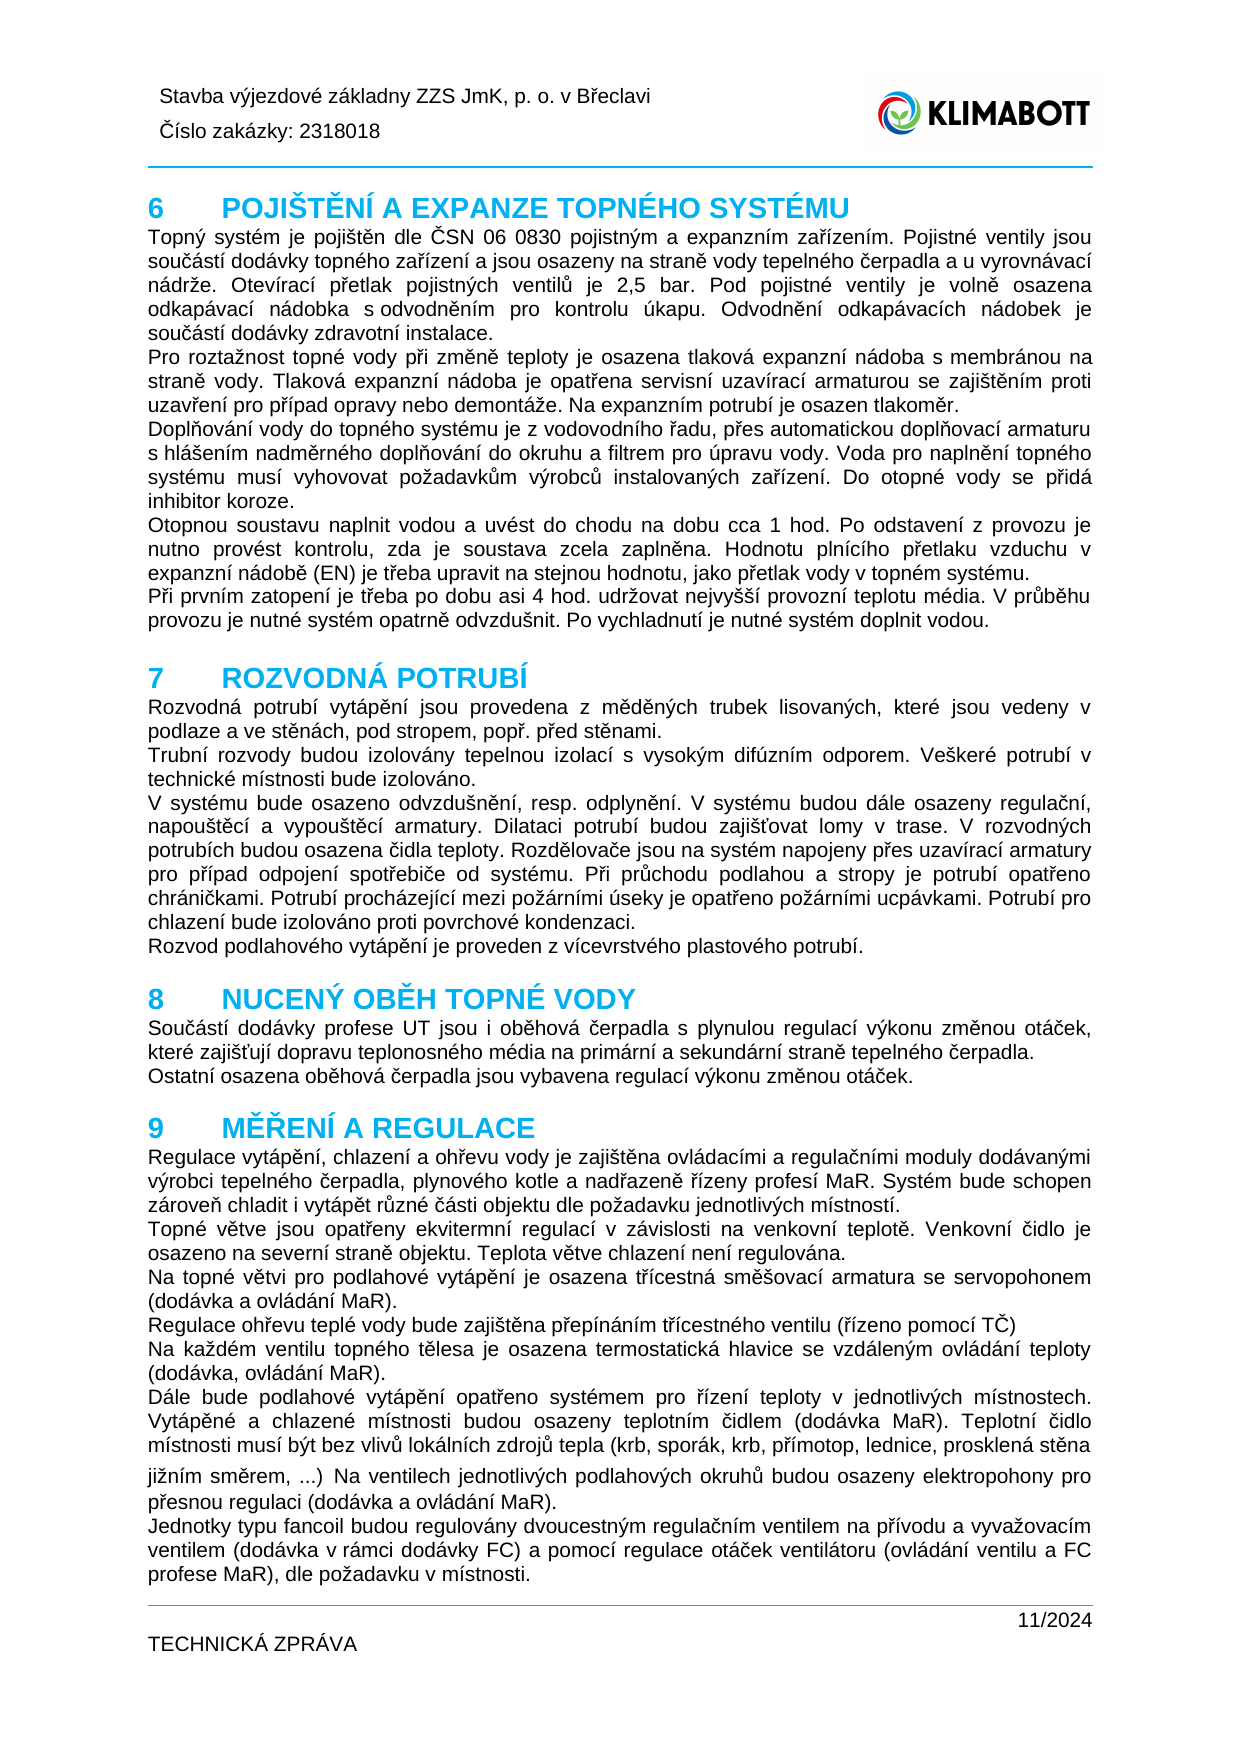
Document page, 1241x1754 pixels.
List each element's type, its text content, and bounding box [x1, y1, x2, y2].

text Otopnou soustavu naplnit vodou a uvést do chodu na dobu cca 1 hod. Po odstavení z provozu je nutno provést kontrolu, zda je soustava zcela zaplněna. Hodnotu plnícího přetlaku vzduchu v expanzní nádobě (EN) je třeba upravit na stejnou hodnotu, jako přetlak vody v topném systému. [148, 512, 1093, 584]
picture [860, 74, 1108, 153]
subtitle NUCENÝ OBĚH TOPNÉ VODY [148, 982, 1093, 1016]
text Na topné větvi pro podlahové vytápění je osazena třícestná směšovací armatura se servopohonem (dodávka a ovládání MaR). [148, 1265, 1093, 1313]
text Rozvod podlahového vytápění je proveden z vícevrstvého plastového potrubí. [148, 934, 1093, 958]
text Na každém ventilu topného tělesa je osazena termostatická hlavice se vzdáleným ovládání teploty (dodávka, ovládání MaR). [148, 1337, 1093, 1384]
text Rozvodná potrubí vytápění jsou provedena z měděných trubek lisovaných, které jsou vedeny v podlaze a ve stěnách, pod stropem, popř. před stěnami. [148, 694, 1093, 742]
text Dále bude podlahové vytápění opatřeno systémem pro řízení teploty v jednotlivých místnostech. Vytápěné a chlazené místnosti budou osazeny teplotním čidlem (dodávka MaR). Teplotní čidlo místnosti musí být bez vlivů lokálních zdrojů tepla (krb, sporák, krb, přímotop, lednice, prosklená stěna jižním směrem, ...) Na ventilech jednotlivých podlahových okruhů budou osazeny elektropohony pro přesnou regulaci (dodávka a ovládání MaR). [148, 1384, 1093, 1514]
text Trubní rozvody budou izolovány tepelnou izolací s vysokým difúzním odporem. Veškeré potrubí v technické místnosti bude izolováno. [148, 742, 1093, 790]
text Regulace vytápění, chlazení a ohřevu vody je zajištěna ovládacími a regulačními moduly dodávanými výrobci tepelného čerpadla, plynového kotle a nadřazeně řízeny profesí MaR. Systém bude schopen zároveň chladit i vytápět různé části objektu dle požadavku jednotlivých místností. [148, 1145, 1093, 1217]
subtitle MĚŘENÍ A REGULACE [148, 1111, 1093, 1145]
text Doplňování vody do topného systému je z vodovodního řadu, přes automatickou doplňovací armaturu s hlášením nadměrného doplňování do okruhu a filtrem pro úpravu vody. Voda pro naplnění topného systému musí vyhovovat požadavkům výrobců instalovaných zařízení. Do otopné vody se přidá inhibitor koroze. [148, 417, 1093, 512]
text Jednotky typu fancoil budou regulovány dvoucestným regulačním ventilem na přívodu a vyvažovacím ventilem (dodávka v rámci dodávky FC) a pomocí regulace otáček ventilátoru (ovládání ventilu a FC profese MaR), dle požadavku v místnosti. [148, 1514, 1093, 1586]
text Topný systém je pojištěn dle ČSN 06 0830 pojistným a expanzním zařízením. Pojistné ventily jsou součástí dodávky topného zařízení a jsou osazeny na straně vody tepelného čerpadla a u vyrovnávací nádrže. Otevírací přetlak pojistných ventilů je 2,5 bar. Pod pojistné ventily je volně osazena odkapávací nádobka s odvodněním pro kontrolu úkapu. Odvodnění odkapávacích nádobek je součástí dodávky zdravotní instalace. [148, 225, 1093, 345]
text Pro roztažnost topné vody při změně teploty je osazena tlaková expanzní nádoba s membránou na straně vody. Tlaková expanzní nádoba je opatřena servisní uzavírací armaturou se zajištěním proti uzavření pro případ opravy nebo demontáže. Na expanzním potrubí je osazen tlakoměr. [148, 345, 1093, 417]
text Regulace ohřevu teplé vody bude zajištěna přepínáním třícestného ventilu (řízeno pomocí TČ) [148, 1313, 1093, 1337]
subtitle POJIŠTĚNÍ A EXPANZE TOPNÉHO SYSTÉMU [148, 191, 1093, 225]
text Součástí dodávky profese UT jsou i oběhová čerpadla s plynulou regulací výkonu změnou otáček, které zajišťují dopravu teplonosného média na primární a sekundární straně tepelného čerpadla. [148, 1016, 1093, 1063]
text Ostatní osazena oběhová čerpadla jsou vybavena regulací výkonu změnou otáček. [148, 1063, 1093, 1087]
subtitle ROZVODNÁ POTRUBÍ [148, 661, 1093, 694]
text V systému bude osazeno odvzdušnění, resp. odplynění. V systému budou dále osazeny regulační, napouštěcí a vypouštěcí armatury. Dilataci potrubí budou zajišťovat lomy v trase. V rozvodných potrubích budou osazena čidla teploty. Rozdělovače jsou na systém napojeny přes uzavírací armatury pro případ odpojení spotřebiče od systému. Při průchodu podlahou a stropy je potrubí opatřeno chráničkami. Potrubí procházející mezi požárními úseky je opatřeno požárními ucpávkami. Potrubí pro chlazení bude izolováno proti povrchové kondenzaci. [148, 790, 1093, 934]
text Topné větve jsou opatřeny ekvitermní regulací v závislosti na venkovní teplotě. Venkovní čidlo je osazeno na severní straně objektu. Teplota větve chlazení není regulována. [148, 1217, 1093, 1265]
text Při prvním zatopení je třeba po dobu asi 4 hod. udržovat nejvyšší provozní teplotu média. V průběhu provozu je nutné systém opatrně odvzdušnit. Po vychladnutí je nutné systém doplnit vodou. [148, 584, 1093, 632]
